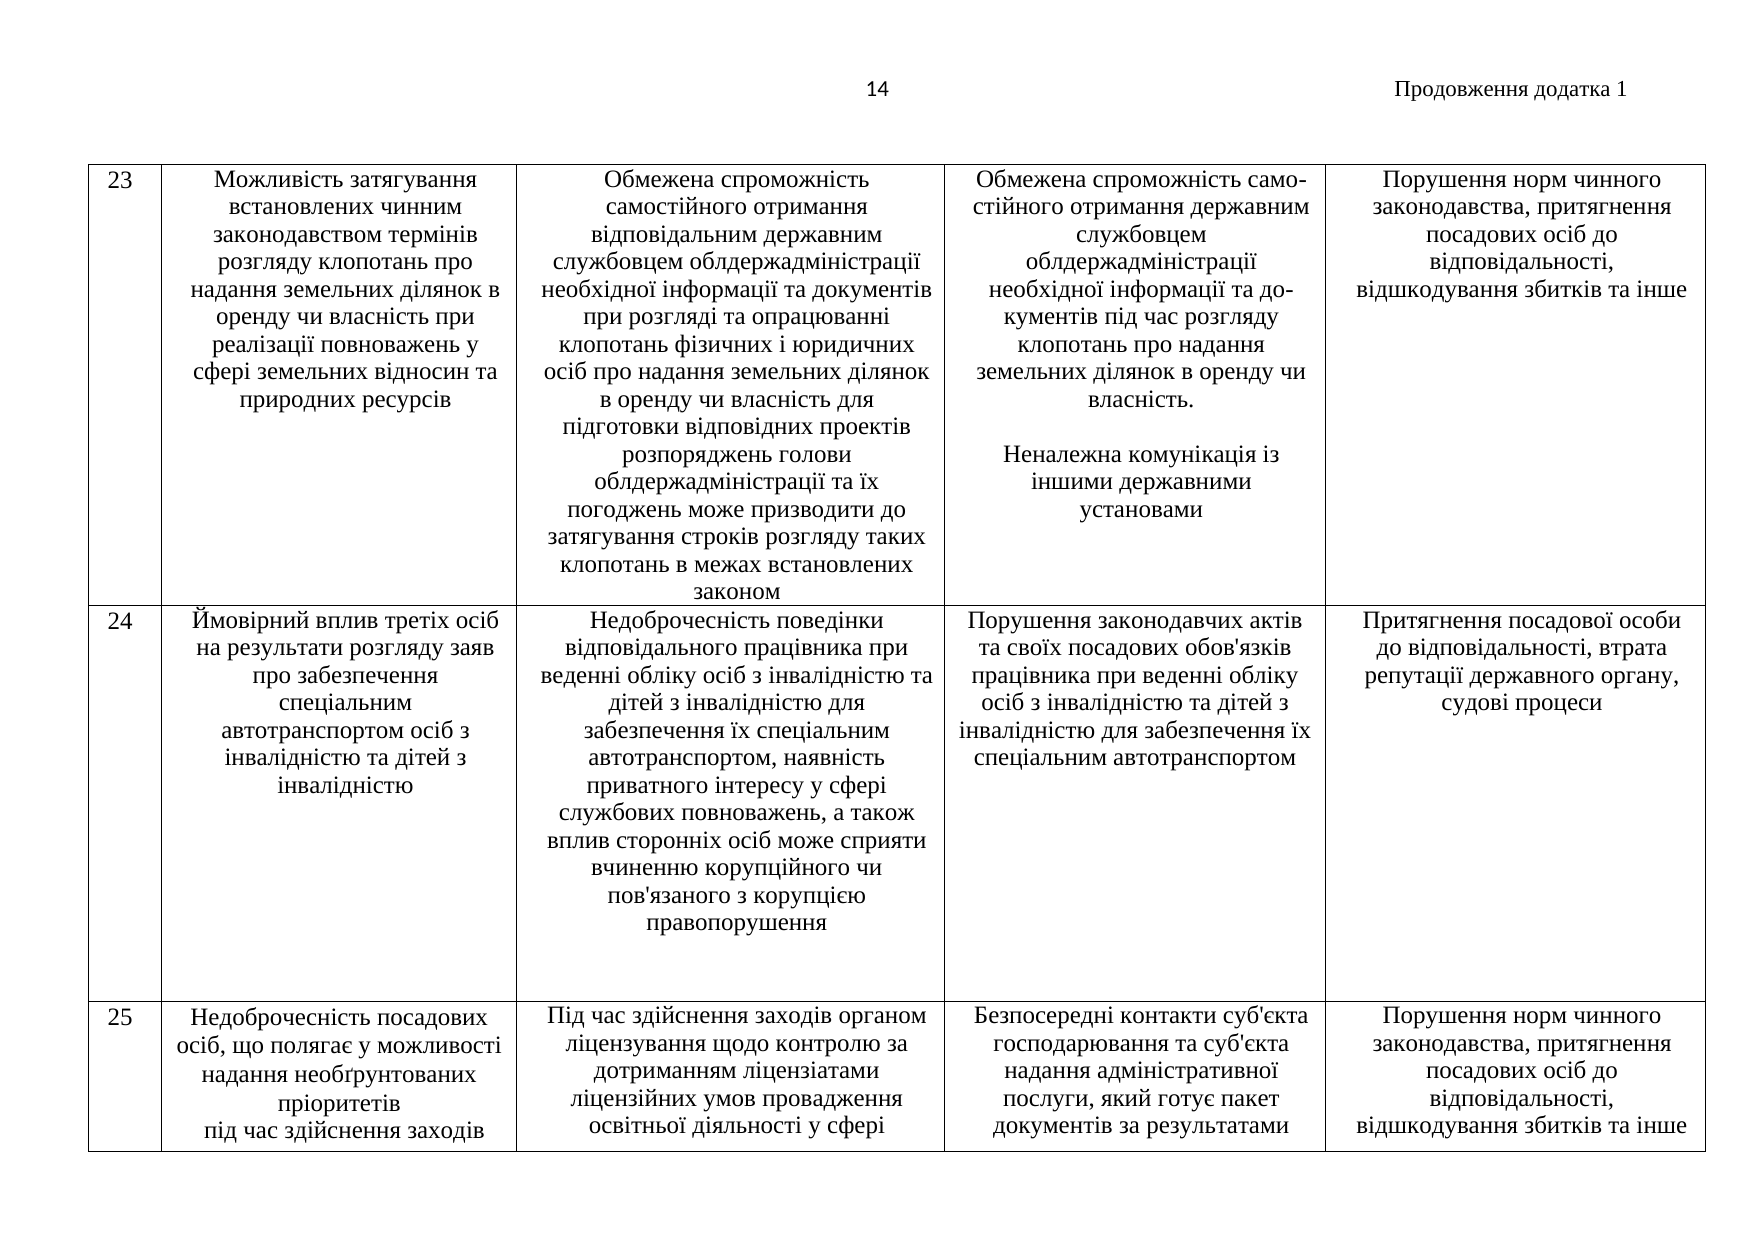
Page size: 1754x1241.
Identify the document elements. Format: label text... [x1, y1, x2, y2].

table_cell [1326, 1002, 1705, 1151]
table_cell 23 [89, 165, 161, 605]
table_cell Ймовірний вплив третіх осіб на результати розгляду заяв про забезпечення спеціальним автотранспортом осіб з інвалідністю та дітей з інвалідністю [162, 606, 516, 1001]
table_cell Можливість затягування встановлених чинним законодавством термінів розгляду клопотань про надання земельних ділянок в оренду чи власність при реалізації повноважень у сфері земельних відносин та природних ресурсів [162, 165, 516, 605]
table_cell Обмежена спроможність самостійного отримання державним службовцем облдержадміністрації необхідної інформації та документів під час розгляду клопотань про надання земельних ділянок в оренду чи власність. Неналежна комунікація із іншими державними установами [945, 165, 1325, 605]
table_cell Порушення законодавчих актів та своїх посадових обов'язків працівника при веденні обліку осіб з інвалідністю та дітей з інвалідністю для забезпечення їх спеціальним автотранспортом [945, 606, 1325, 1001]
table_cell 24 [89, 606, 161, 1001]
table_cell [517, 1002, 944, 1151]
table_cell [945, 1002, 1325, 1151]
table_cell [162, 1002, 516, 1151]
table_cell Притягнення посадової особи до відповідальності, втрата репутації державного органу, судові процеси [1326, 606, 1705, 1001]
table_cell Порушення норм чинного законодавства, притягнення посадових осіб до відповідальності, відшкодування збитків та інше [1326, 165, 1705, 605]
table_cell Обмежена спроможність самостійного отримання відповідальним державним службовцем облдержадміністрації необхідної інформації та документів при розгляді та опрацюванні клопотань фізичних і юридичних осіб про надання земельних ділянок в оренду чи власність для підготовки відповідних проектів розпоряджень голови облдержадміністрації та їх погоджень може призводити до затягування строків розгляду таких клопотань в межах встановлених законом [517, 165, 944, 605]
table_cell Недоброчесність поведінки відповідального працівника при веденні обліку осіб з інвалідністю та дітей з інвалідністю для забезпечення їх спеціальним автотранспортом, наявність приватного інтересу у сфері службових повноважень, а також вплив сторонніх осіб може сприяти вчиненню корупційного чи пов'язаного з корупцією правопорушення [517, 606, 944, 1001]
table_cell 25 [89, 1002, 161, 1151]
